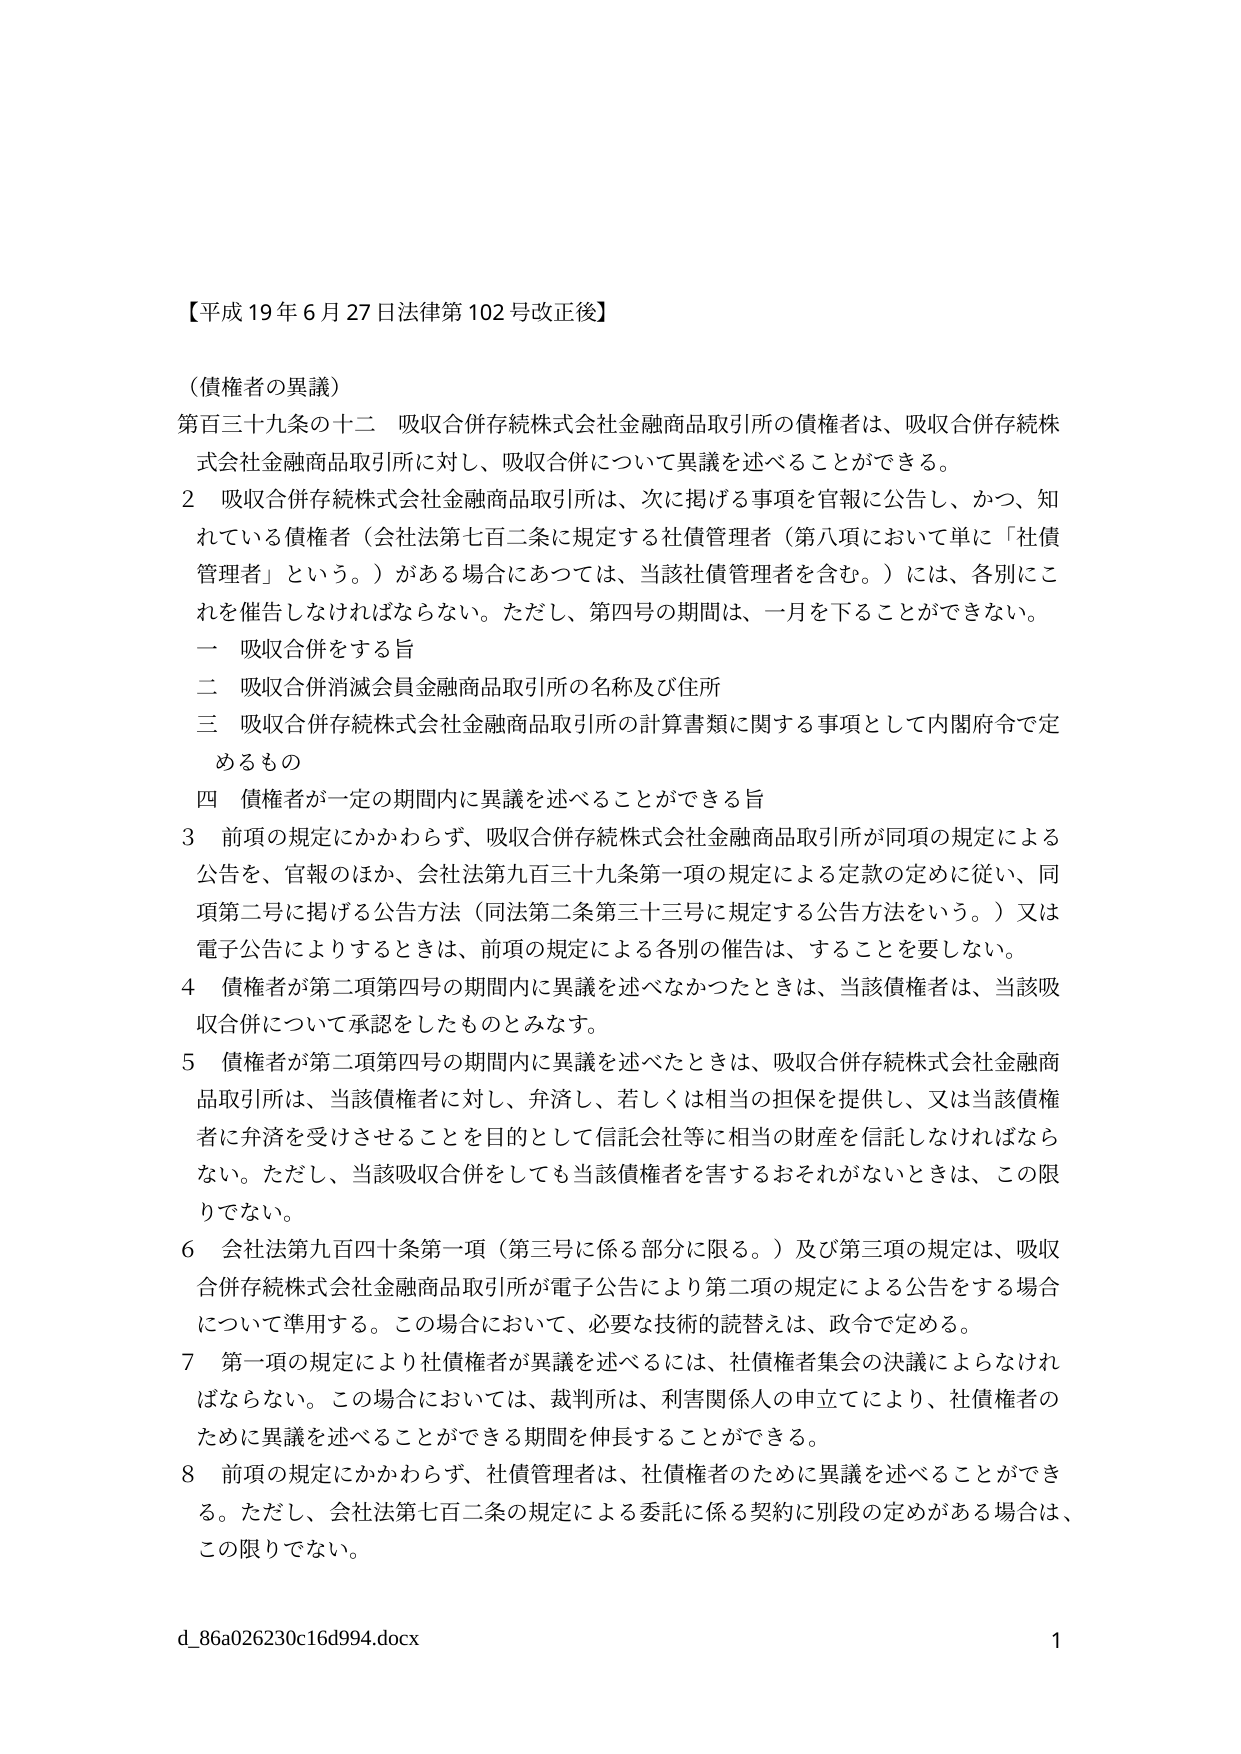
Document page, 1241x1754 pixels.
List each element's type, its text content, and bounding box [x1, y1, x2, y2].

text ８ 前項の規定にかかわらず、社債管理者は、社債権者のために異議を述べることができる。ただし、会社法第七百二条の規定による委託に係る契約に別段の定めがある場合は、この限りでない。 [177, 1454, 1063, 1567]
text 二 吸収合併消滅会員金融商品取引所の名称及び住所 [196, 667, 1063, 704]
text ４ 債権者が第二項第四号の期間内に異議を述べなかつたときは、当該債権者は、当該吸収合併について承認をしたものとみなす。 [177, 967, 1063, 1042]
text 第百三十九条の十二 吸収合併存続株式会社金融商品取引所の債権者は、吸収合併存続株式会社金融商品取引所に対し、吸収合併について異議を述べることができる。 [177, 404, 1063, 479]
text 三 吸収合併存続株式会社金融商品取引所の計算書類に関する事項として内閣府令で定めるもの [196, 704, 1063, 779]
text ２ 吸収合併存続株式会社金融商品取引所は、次に掲げる事項を官報に公告し、かつ、知れている債権者（会社法第七百二条に規定する社債管理者（第八項において単に「社債管理者」という。）がある場合にあつては、当該社債管理者を含む。）には、各別にこれを催告しなければならない。ただし、第四号の期間は、一月を下ることができない。 [177, 479, 1063, 629]
text ７ 第一項の規定により社債権者が異議を述べるには、社債権者集会の決議によらなければならない。この場合においては、裁判所は、利害関係人の申立てにより、社債権者のために異議を述べることができる期間を伸長することができる。 [177, 1342, 1063, 1454]
text ６ 会社法第九百四十条第一項（第三号に係る部分に限る。）及び第三項の規定は、吸収合併存続株式会社金融商品取引所が電子公告により第二項の規定による公告をする場合について準用する。この場合において、必要な技術的読替えは、政令で定める。 [177, 1229, 1063, 1342]
text ３ 前項の規定にかかわらず、吸収合併存続株式会社金融商品取引所が同項の規定による公告を、官報のほか、会社法第九百三十九条第一項の規定による定款の定めに従い、同項第二号に掲げる公告方法（同法第二条第三十三号に規定する公告方法をいう。）又は電子公告によりするときは、前項の規定による各別の催告は、することを要しない。 [177, 817, 1063, 967]
text 【平成19年6月27日法律第102号改正後】 [177, 292, 1063, 329]
text （債権者の異議） [177, 367, 1063, 404]
text 四 債権者が一定の期間内に異議を述べることができる旨 [196, 779, 1063, 817]
text ５ 債権者が第二項第四号の期間内に異議を述べたときは、吸収合併存続株式会社金融商品取引所は、当該債権者に対し、弁済し、若しくは相当の担保を提供し、又は当該債権者に弁済を受けさせることを目的として信託会社等に相当の財産を信託しなければならない。ただし、当該吸収合併をしても当該債権者を害するおそれがないときは、この限りでない。 [177, 1042, 1063, 1229]
text 一 吸収合併をする旨 [196, 629, 1063, 667]
